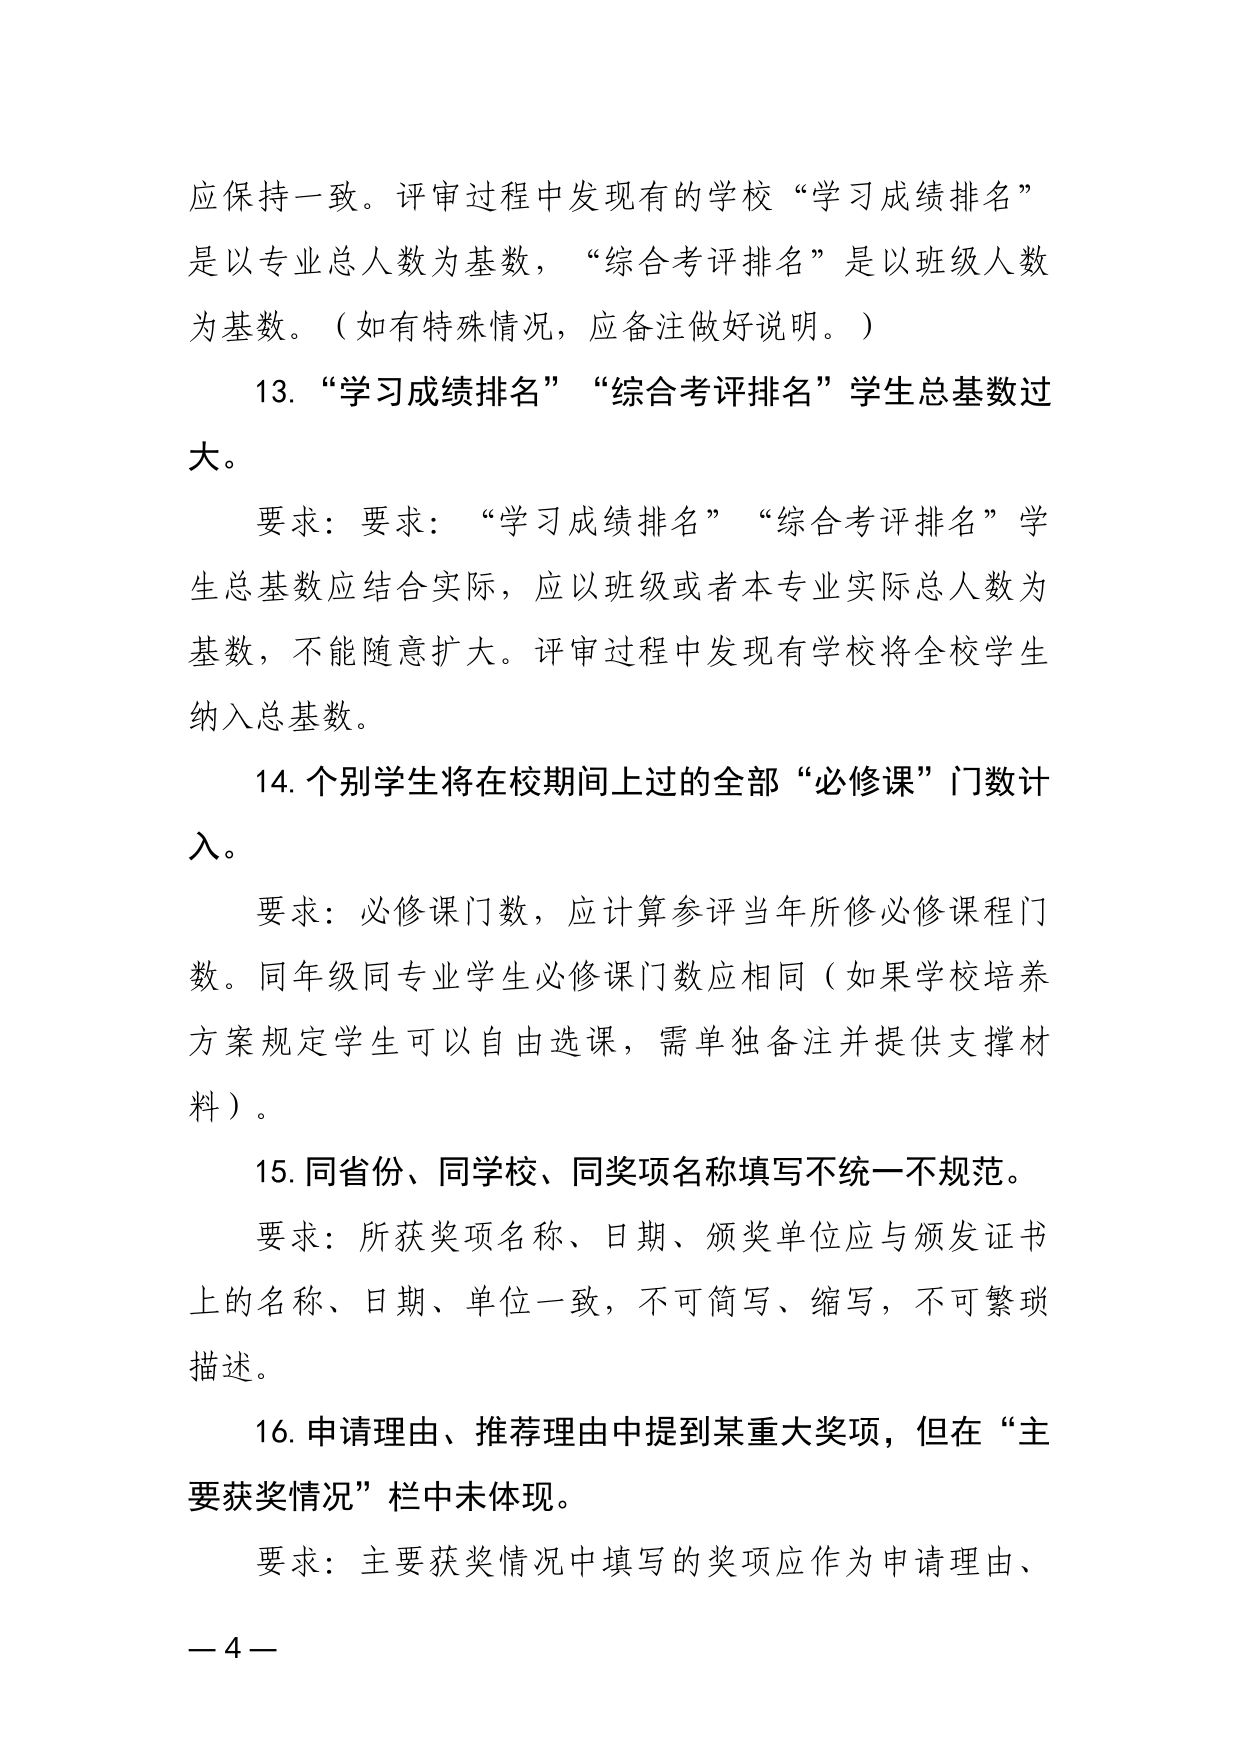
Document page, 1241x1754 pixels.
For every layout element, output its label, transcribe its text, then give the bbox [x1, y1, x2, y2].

text 要求：所获奖项名称、日期、颁奖单位应与颁发证书上的名称、日期、单位一致，不可简写、缩写，不可繁琐描述。 [187, 1202, 1053, 1397]
text 16.申请理由、推荐理由中提到某重大奖项，但在“主要获奖情况”栏中未体现。 [187, 1397, 1053, 1527]
text 13.“学习成绩排名”“综合考评排名”学生总基数过大。 [187, 357, 1053, 487]
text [187, 162, 1053, 357]
text 要求：要求：“学习成绩排名”“综合考评排名”学生总基数应结合实际，应以班级或者本专业实际总人数为基数，不能随意扩大。评审过程中发现有学校将全校学生纳入总基数。 [187, 487, 1053, 747]
text 14.个别学生将在校期间上过的全部“必修课”门数计入。 [187, 747, 1053, 877]
text 15.同省份、同学校、同奖项名称填写不统一不规范。 [187, 1137, 1053, 1202]
text 要求：必修课门数，应计算参评当年所修必修课程门数。同年级同专业学生必修课门数应相同（如果学校培养方案规定学生可以自由选课，需单独备注并提供支撑材料）。 [187, 877, 1053, 1137]
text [187, 1527, 1053, 1592]
